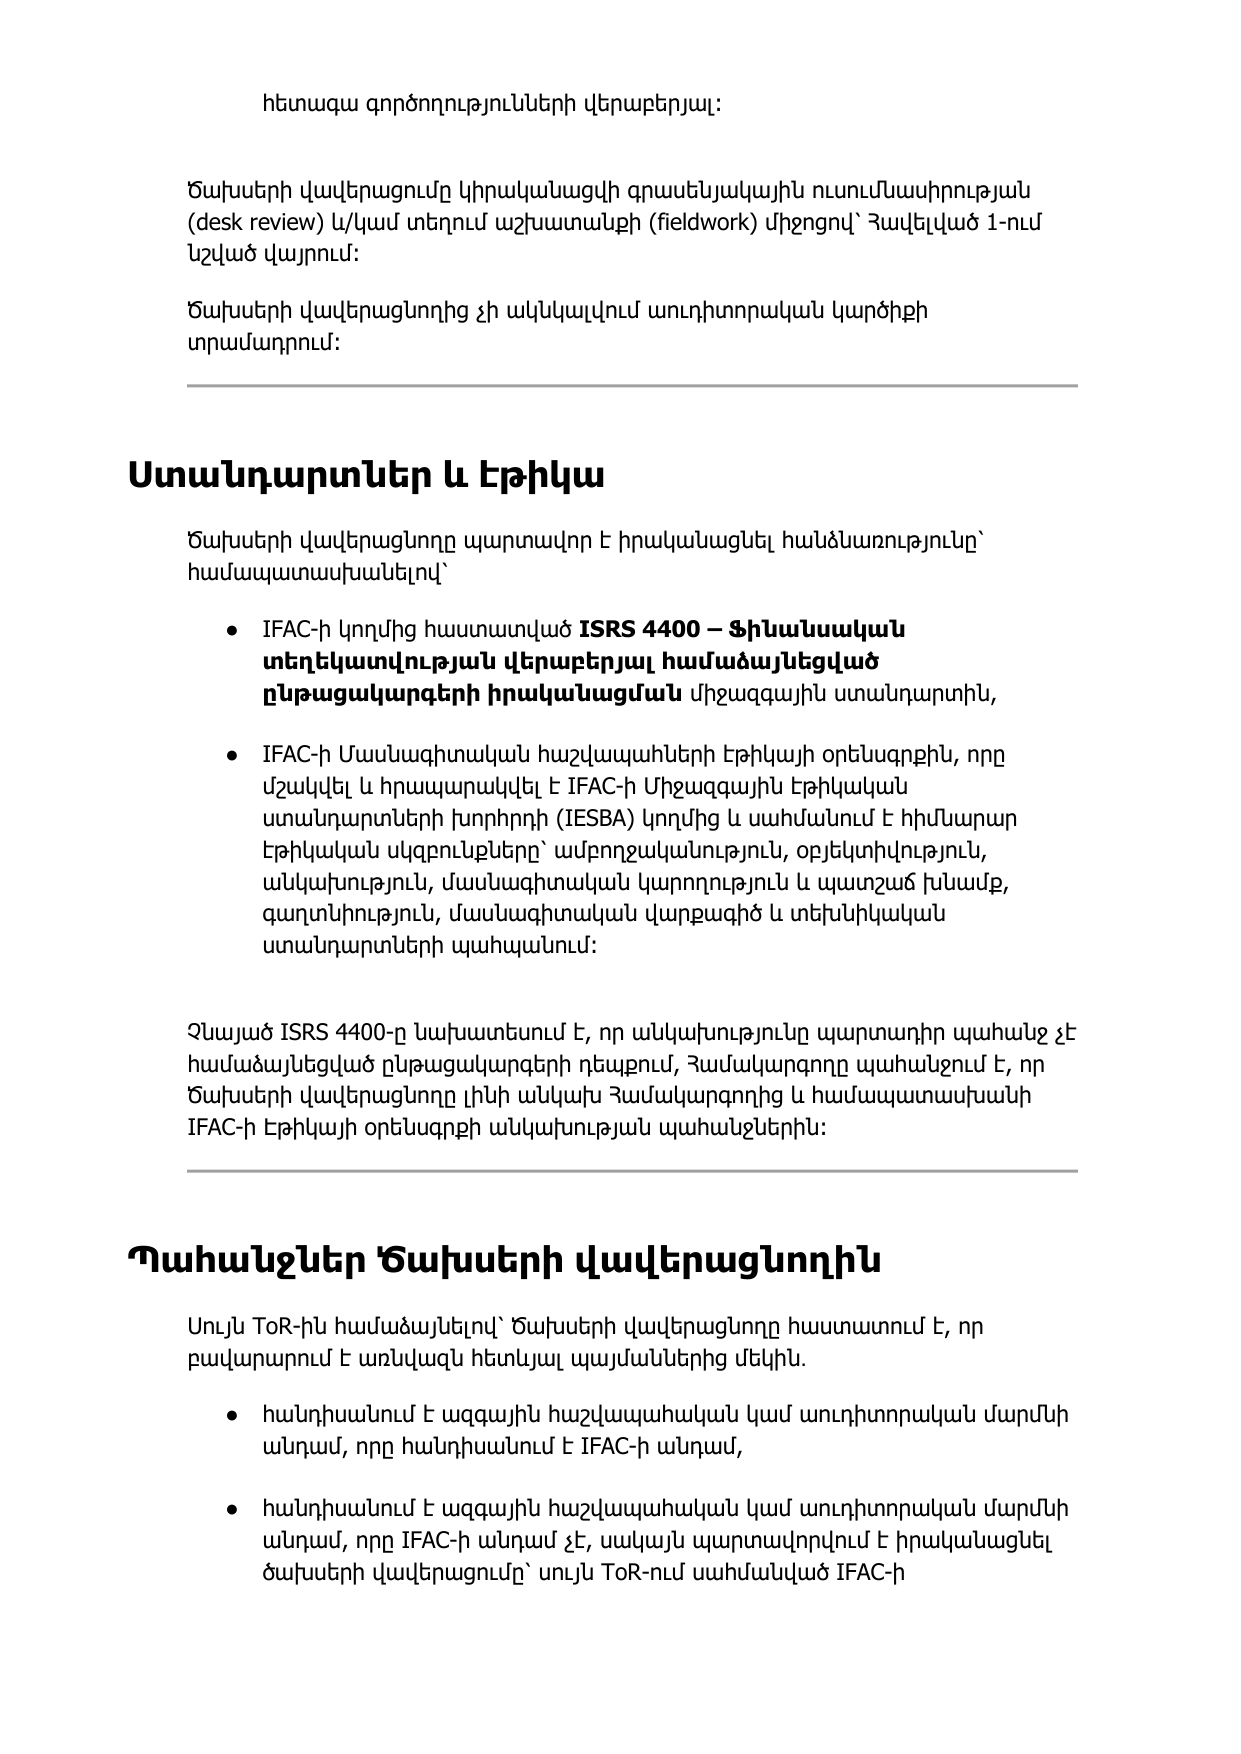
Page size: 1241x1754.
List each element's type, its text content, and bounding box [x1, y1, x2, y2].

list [225, 1493, 1078, 1585]
text Ծախսերի վավերացնողը պարտավոր է իրականացնել հանձնառությունը՝ համապատասխանելով՝ [187, 526, 1078, 586]
text Ծախսերի վավերացումը կիրականացվի գրասենյակային ուսումնասիրության (desk review) և/կամ տեղում աշխատանքի (fieldwork) միջոցով՝ Հավելված 1-ում նշված վայրում։ [187, 175, 1078, 267]
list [225, 89, 1078, 147]
text Սույն ToR-ին համաձայնելով՝ Ծախսերի վավերացնողը հաստատում է, որ բավարարում է առնվազն հետևյալ պայմաններից մեկին․ [187, 1311, 1078, 1371]
text Չնայած ISRS 4400-ը նախատեսում է, որ անկախությունը պարտադիր պահանջ չէ համաձայնեցված ընթացակարգերի դեպքում, Համակարգողը պահանջում է, որ Ծախսերի վավերացնողը լինի անկախ Համակարգողից և համապատասխանի IFAC-ի Էթիկայի օրենսգրքի անկախության պահանջներին։ [187, 1017, 1078, 1141]
subtitle Ստանդարտներ և էթիկա [127, 452, 1078, 495]
list հանդիսանում է ազգային հաշվապահական կամ աուդիտորական մարմնի անդամ, որը հանդիսանում է IFAC-ի անդամ, [225, 1400, 1078, 1490]
text Ծախսերի վավերացնողից չի ակնկալվում աուդիտորական կարծիքի տրամադրում։ [187, 296, 1078, 355]
list IFAC-ի Մասնագիտական հաշվապահների էթիկայի օրենսգրքին, որը մշակվել և հրապարակվել է IFAC-ի Միջազգային էթիկական ստանդարտների խորհրդի (IESBA) կողմից և սահմանում է հիմնարար էթիկական սկզբունքները՝ ամբողջականություն, օբյեկտիվություն, անկախություն, մասնագիտական կարողություն և պատշաճ խնամք, գաղտնիություն, մասնագիտական վարքագիծ և տեխնիկական ստանդարտների պահպանում։ [225, 740, 1078, 989]
list IFAC-ի կողմից հաստատված ISRS 4400 – Ֆինանսական տեղեկատվության վերաբերյալ համաձայնեցված ընթացակարգերի իրականացման միջազգային ստանդարտին, [225, 614, 1078, 736]
subtitle Պահանջներ Ծախսերի վավերացնողին [127, 1237, 1078, 1280]
